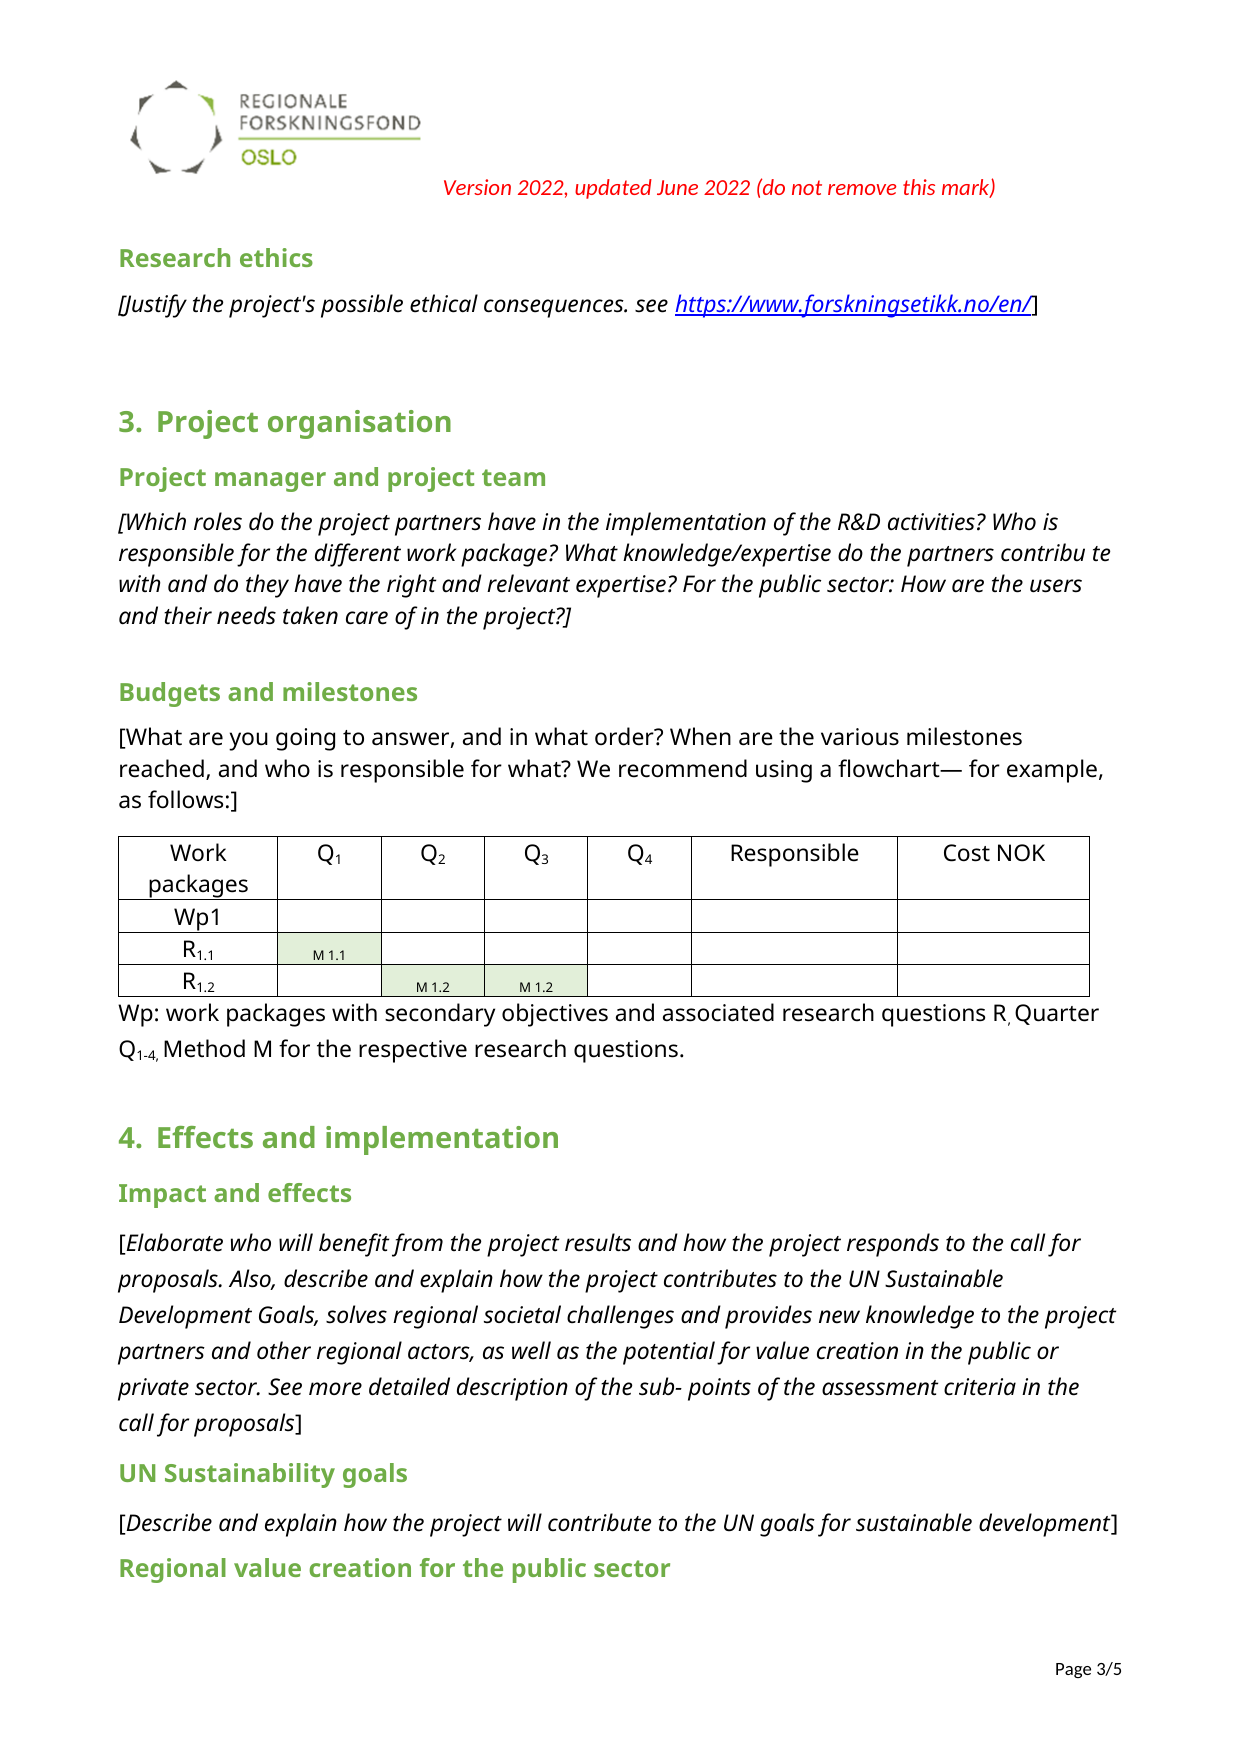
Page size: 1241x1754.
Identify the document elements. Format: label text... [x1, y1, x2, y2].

table_cell [588, 933, 691, 964]
text [Justify the project's possible ethical consequences. see https://www.forskningsetikk.no/en/] [118, 288, 1122, 319]
table_cell [692, 965, 897, 996]
table_cell [382, 900, 484, 932]
table_cell [692, 933, 897, 964]
picture [118, 73, 438, 195]
table_header Q3 [485, 837, 587, 899]
table_cell M 1.2 [382, 965, 484, 996]
table_cell [898, 965, 1089, 996]
table_header Cost NOK [898, 837, 1089, 899]
table_header Responsible [692, 837, 897, 899]
text Impact and effects [118, 1176, 1122, 1210]
table_cell [898, 900, 1089, 932]
subtitle Effects and implementation [118, 1118, 1122, 1157]
table_cell [588, 965, 691, 996]
table_cell [382, 933, 484, 964]
text Regional value creation for the public sector [118, 1551, 1122, 1585]
text Budgets and milestones [118, 675, 1122, 709]
subtitle Project organisation [118, 401, 1122, 441]
table_header Q1 [278, 837, 381, 899]
text UN Sustainability goals [118, 1456, 1122, 1489]
table_cell R1.1 [119, 933, 277, 964]
table_cell [898, 933, 1089, 964]
table_header Q4 [588, 837, 691, 899]
text Project manager and project team [118, 459, 1122, 493]
table_cell [485, 933, 587, 964]
text Research ethics [118, 241, 1122, 275]
table_cell Wp1 [119, 900, 277, 932]
table_cell [278, 965, 381, 996]
text [Describe and explain how the project will contribute to the UN goals for sustainable development] [118, 1507, 1122, 1538]
text [What are you going to answer, and in what order? When are the various milestones reached, and who is responsible for what? We recommend using a flowchart— for example, as follows:] [118, 721, 1122, 815]
table_cell R1.2 [119, 965, 277, 996]
table_cell M 1.2 [485, 965, 587, 996]
table_cell [692, 900, 897, 932]
table_cell [278, 900, 381, 932]
table_cell M 1.1 [278, 933, 381, 964]
table_header Work packages [119, 837, 277, 899]
table_cell [588, 900, 691, 932]
text [Elaborate who will benefit from the project results and how the project responds to the call for proposals. Also, describe and explain how the project contributes to the UN Sustainable Development Goals, solves regional societal challenges and provides new knowledge to the project partners and other regional actors, as well as the potential for value creation in the public or private sector. See more detailed description of the sub- points of the assessment criteria in the call for proposals] [118, 1227, 1122, 1438]
text [Which roles do the project partners have in the implementation of the R&D activities? Who is responsible for the different work package? What knowledge/expertise do the partners contribu te with and do they have the right and relevant expertise? For the public sector: How are the users and their needs taken care of in the project?] [118, 506, 1122, 631]
table_cell [485, 900, 587, 932]
table_header Q2 [382, 837, 484, 899]
text Wp: work packages with secondary objectives and associated research questions R, Quarter Q1-4, Method M for the respective research questions. [118, 997, 1122, 1064]
